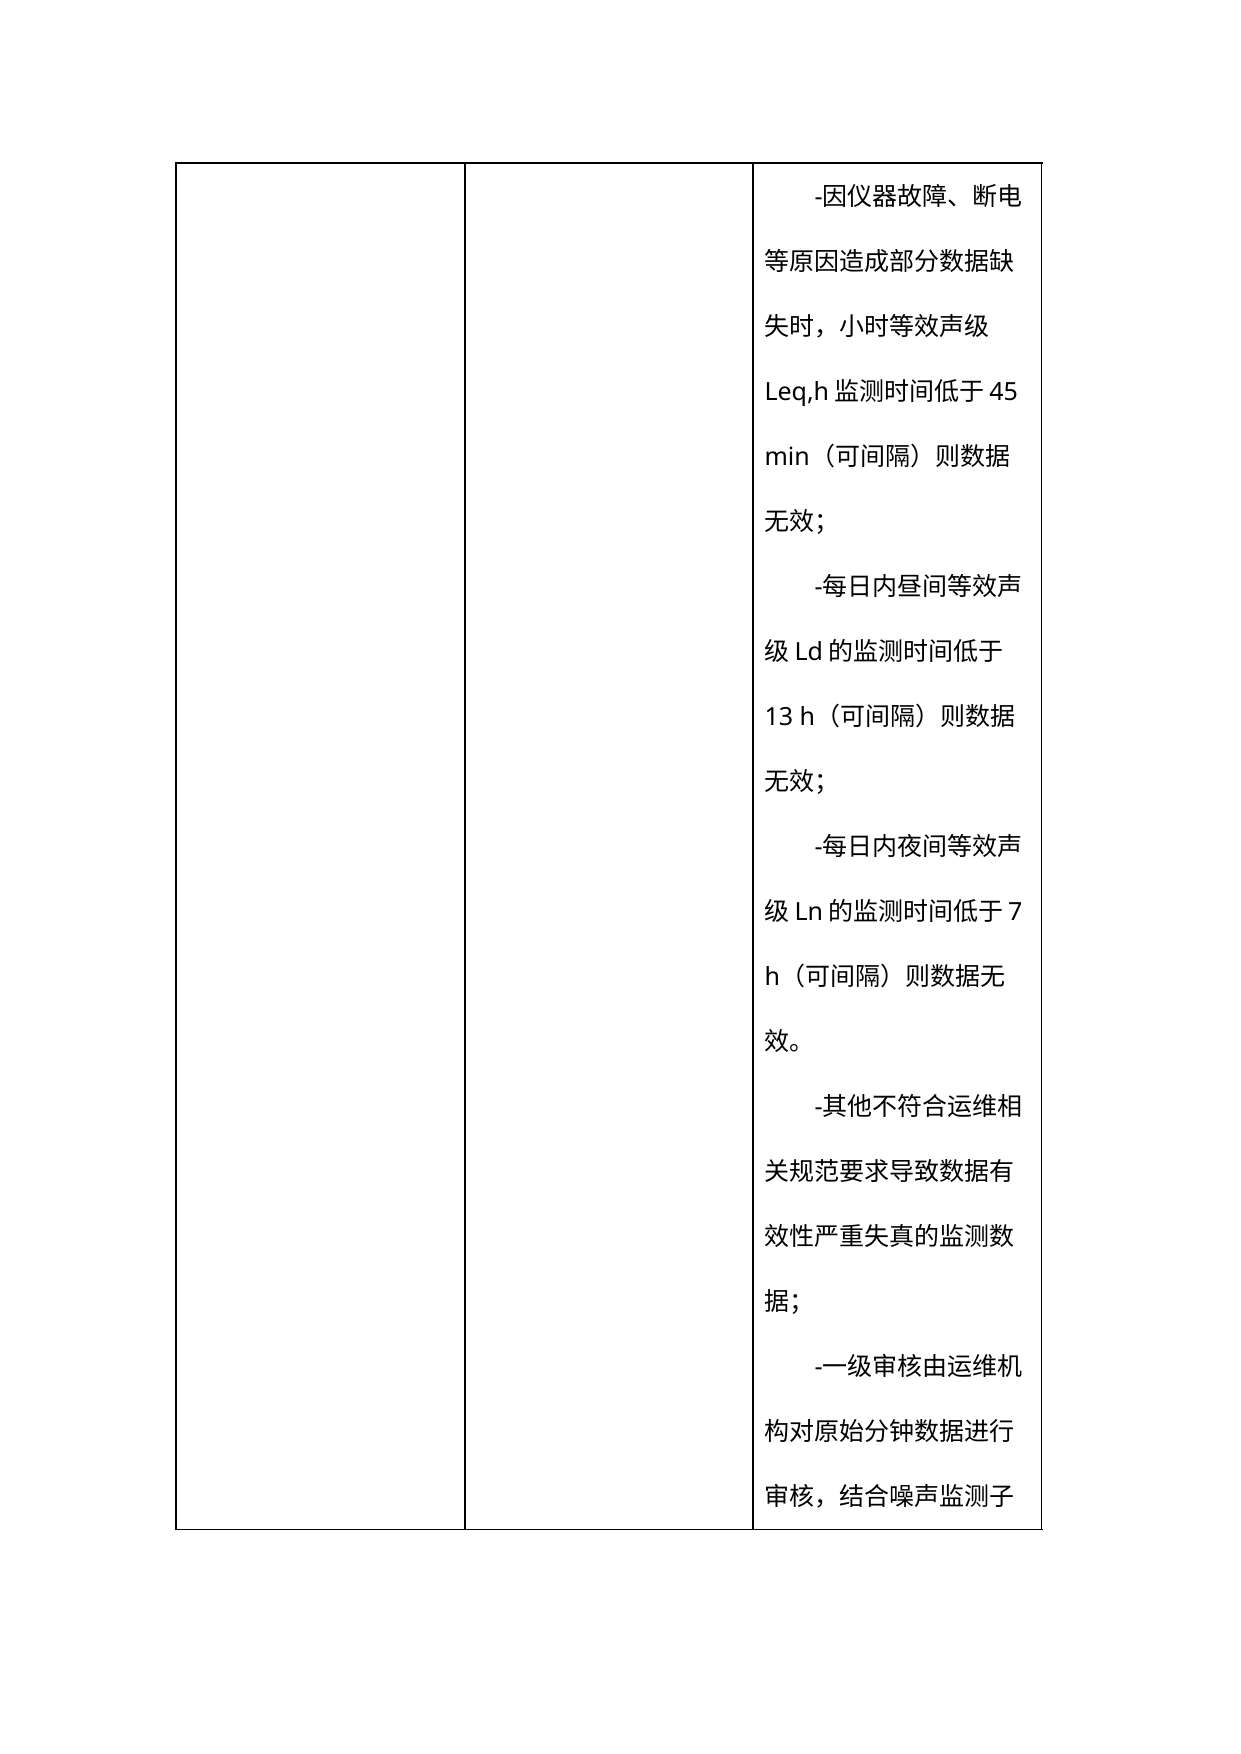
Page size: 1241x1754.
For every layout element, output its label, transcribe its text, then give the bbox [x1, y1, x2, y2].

table_cell [466, 164, 752, 1528]
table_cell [754, 164, 1041, 1528]
table_cell 1 [177, 164, 464, 1528]
